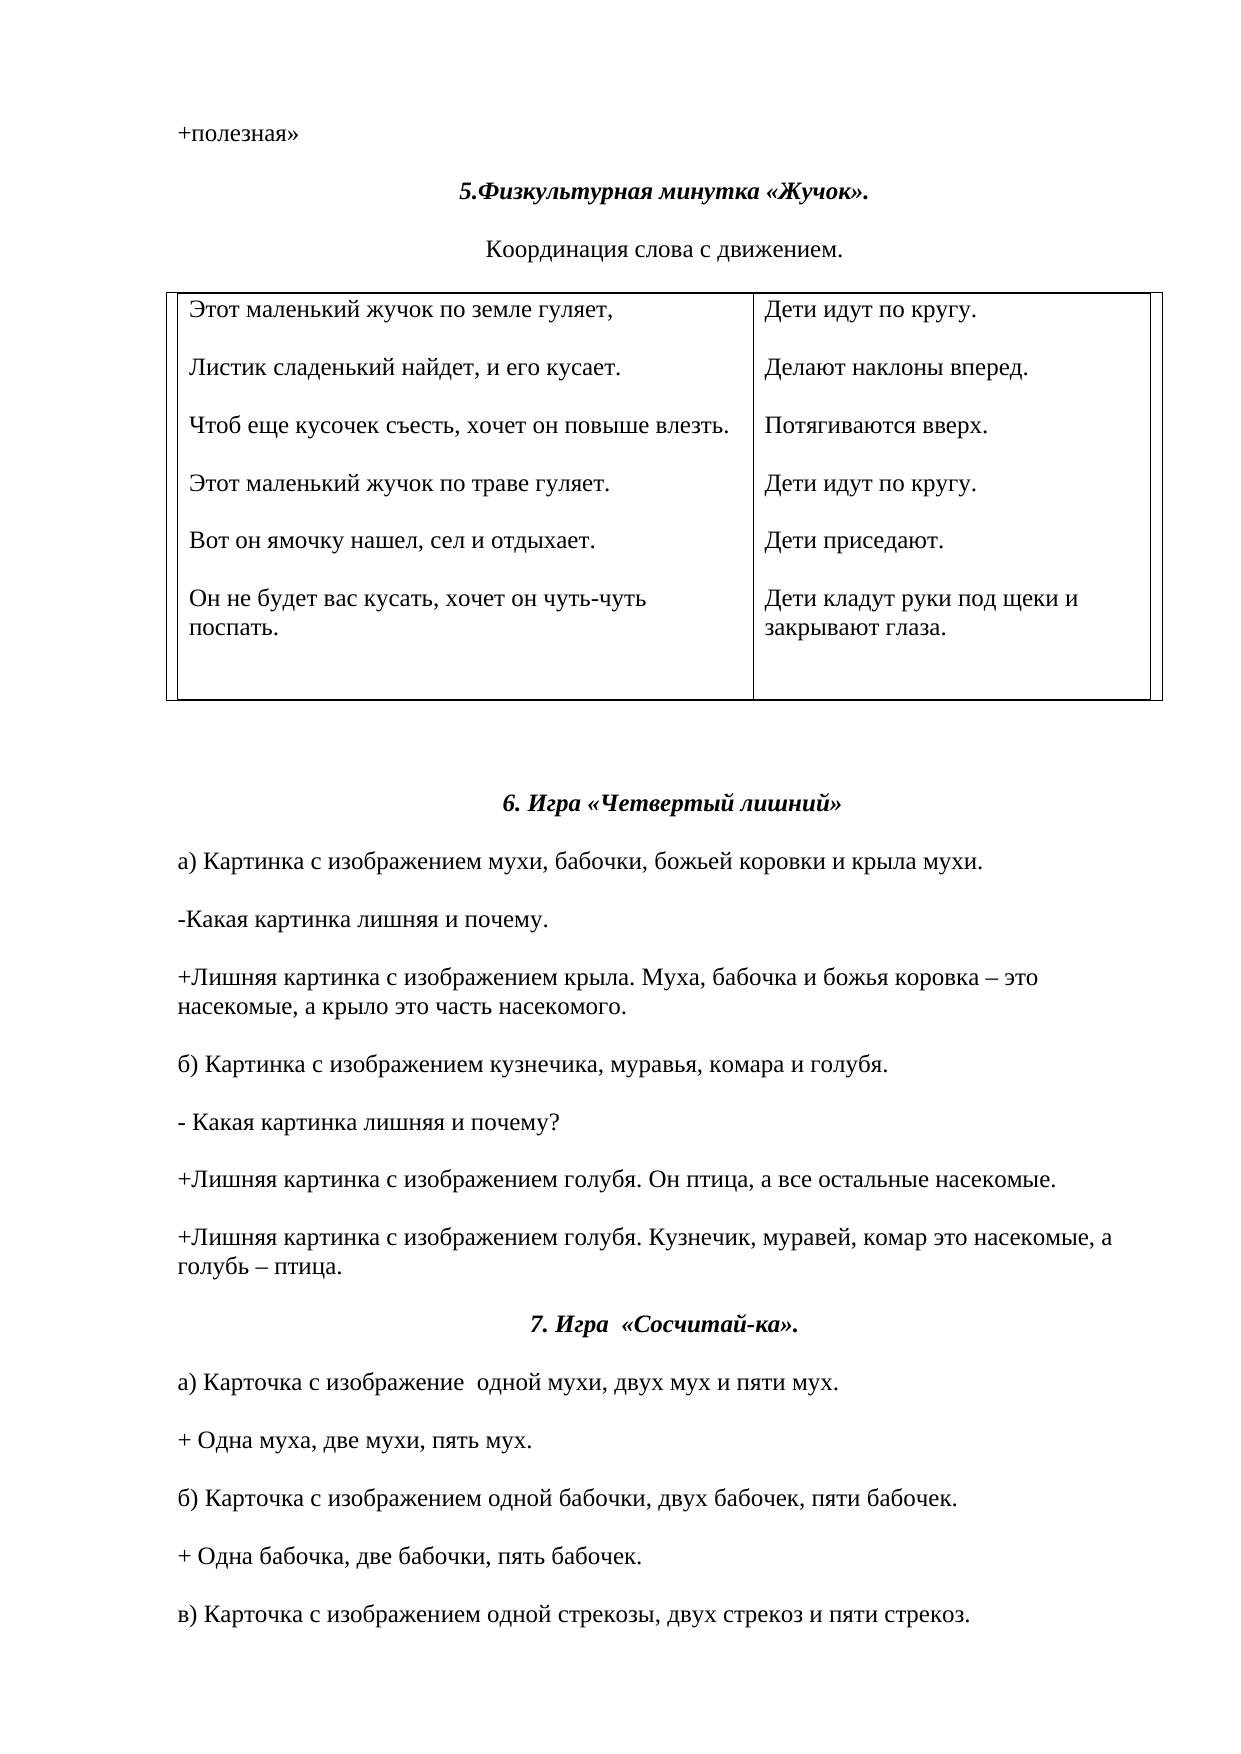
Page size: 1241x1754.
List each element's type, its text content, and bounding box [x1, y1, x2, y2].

text -Какая картинка лишняя и почему. [177, 904, 1152, 933]
text +Лишняя картинка с изображением голубя. Кузнечик, муравей, комар это насекомые, а голубь – птица. [177, 1222, 1152, 1280]
text 7. Игра «Сосчитай-ка». [177, 1309, 1152, 1338]
text б) Картинка с изображением кузнечика, муравья, комара и голубя. [177, 1049, 1152, 1077]
text +полезная» [177, 118, 1152, 147]
table_header [167, 293, 177, 700]
text Координация слова с движением. [177, 234, 1152, 263]
text а) Картинка с изображением мухи, бабочки, божьей коровки и крыла мухи. [177, 846, 1152, 875]
table_header [178, 294, 753, 699]
text + Одна муха, две мухи, пять мух. [177, 1425, 1152, 1454]
text б) Карточка с изображением одной бабочки, двух бабочек, пяти бабочек. [177, 1483, 1152, 1512]
text + Одна бабочка, две бабочки, пять бабочек. [177, 1541, 1152, 1569]
text +Лишняя картинка с изображением голубя. Он птица, а все остальные насекомые. [177, 1164, 1152, 1193]
table_header [754, 294, 1150, 699]
text +Лишняя картинка с изображением крыла. Муха, бабочка и божья коровка – это насекомые, а крыло это часть насекомого. [177, 962, 1152, 1019]
text - Какая картинка лишняя и почему? [177, 1107, 1152, 1135]
text а) Карточка с изображение одной мухи, двух мух и пяти мух. [177, 1367, 1152, 1396]
text 5.Физкультурная минутка «Жучок». [177, 176, 1152, 205]
table_header [1151, 293, 1162, 700]
text 6. Игра «Четвертый лишний» [177, 788, 1152, 817]
text в) Карточка с изображением одной стрекозы, двух стрекоз и пяти стрекоз. [177, 1599, 1152, 1627]
